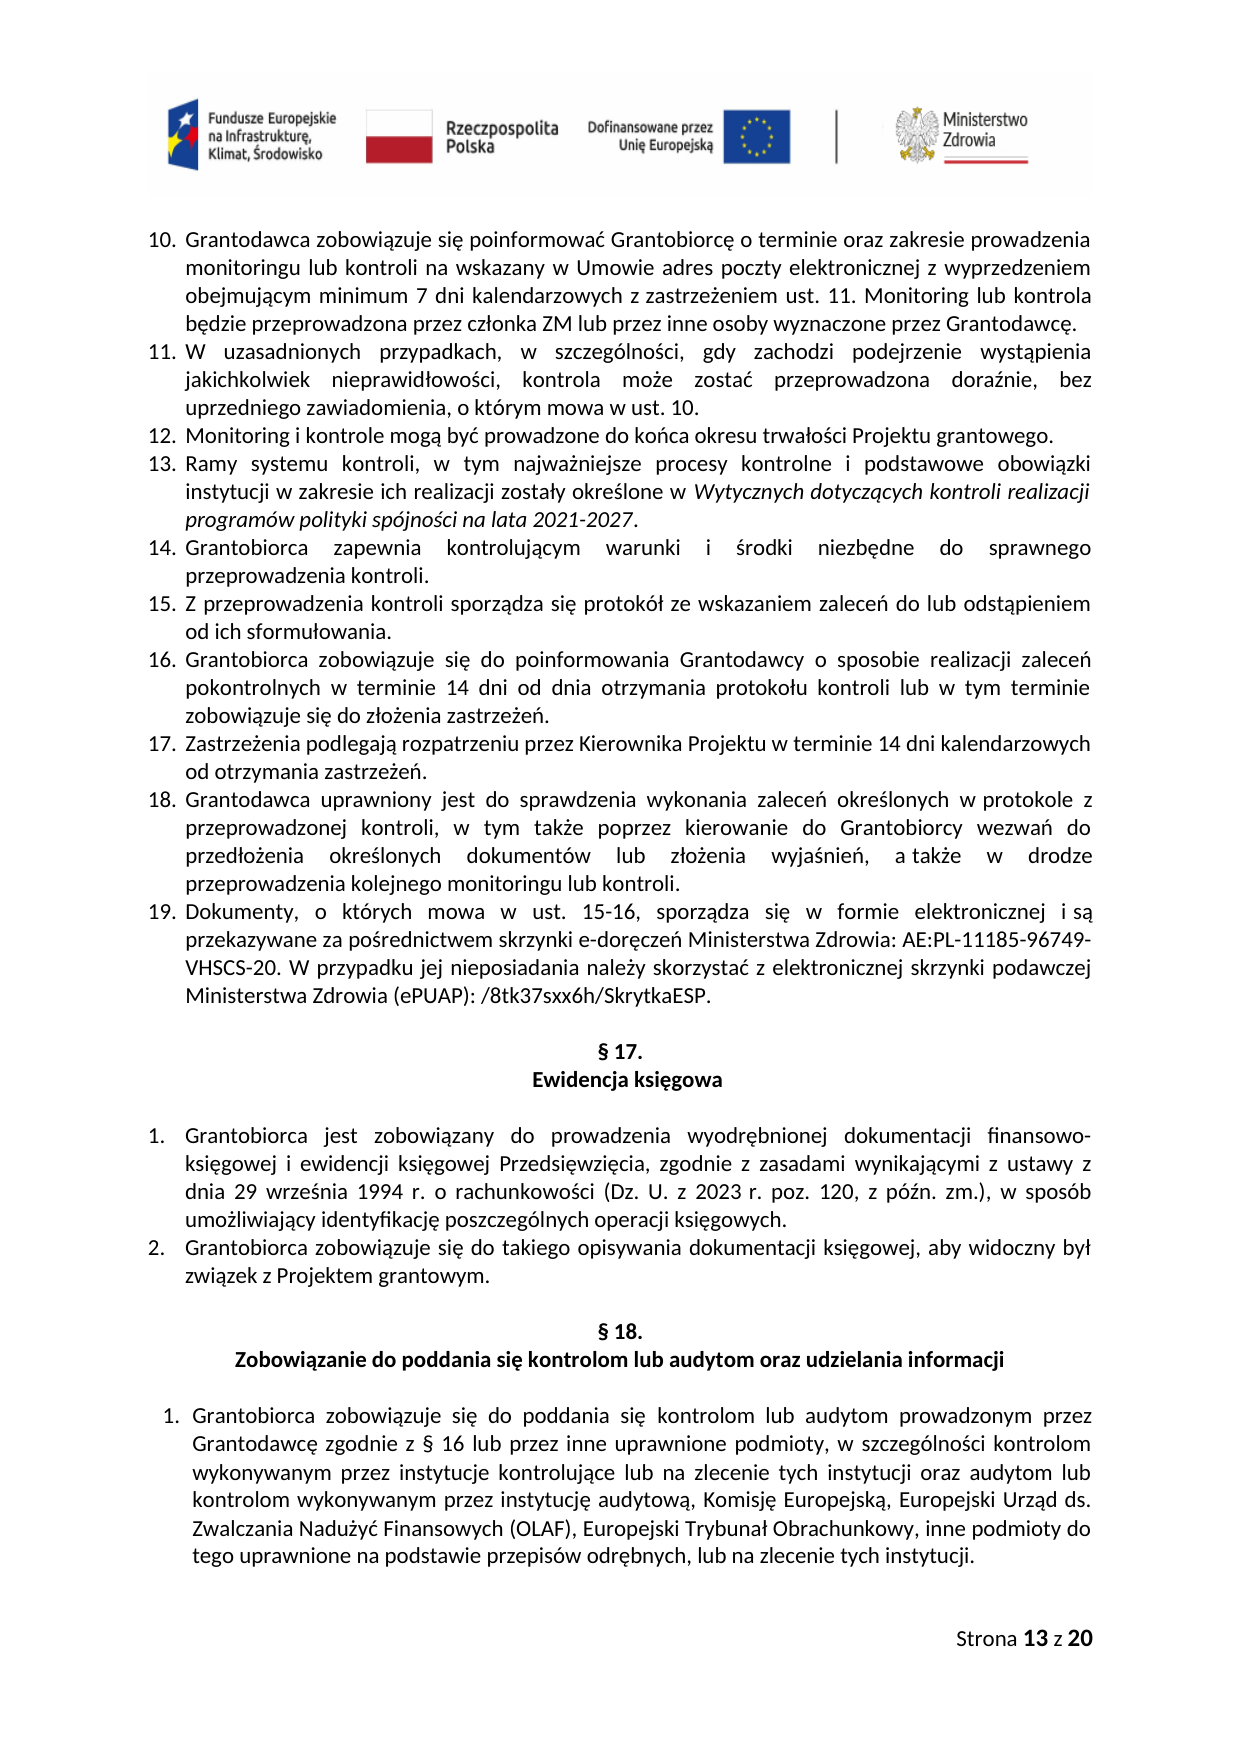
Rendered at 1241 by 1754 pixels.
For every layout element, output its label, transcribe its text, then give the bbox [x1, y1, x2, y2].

text § 17. [148, 1037, 1093, 1065]
list Zastrzeżenia podlegają rozpatrzeniu przez Kierownika Projektu w terminie 14 dni kalendarzowych od otrzymania zastrzeżeń. [148, 729, 1093, 785]
list Grantobiorca zapewnia kontrolującym warunki i środki niezbędne do sprawnego przeprowadzenia kontroli. [148, 533, 1093, 589]
list Z przeprowadzenia kontroli sporządza się protokół ze wskazaniem zaleceń do lub odstąpieniem od ich sformułowania. [148, 589, 1093, 645]
list Grantobiorca zobowiązuje się do poddania się kontrolom lub audytom prowadzonym przez Grantodawcę zgodnie z § 16 lub przez inne uprawnione podmioty, w szczególności kontrolom wykonywanym przez instytucje kontrolujące lub na zlecenie tych instytucji oraz audytom lub kontrolom wykonywanym przez instytucję audytową, Komisję Europejską, Europejski Urząd ds. Zwalczania Nadużyć Finansowych (OLAF), Europejski Trybunał Obrachunkowy, inne podmioty do tego uprawnione na podstawie przepisów odrębnych, lub na zlecenie tych instytucji. [162, 1402, 1093, 1570]
text § 18. [148, 1317, 1093, 1346]
list Ramy systemu kontroli, w tym najważniejsze procesy kontrolne i podstawowe obowiązki instytucji w zakresie ich realizacji zostały określone w Wytycznych dotyczących kontroli realizacji programów polityki spójności na lata 2021-2027. [148, 449, 1093, 533]
list W uzasadnionych przypadkach, w szczególności, gdy zachodzi podejrzenie wystąpienia jakichkolwiek nieprawidłowości, kontrola może zostać przeprowadzona doraźnie, bez uprzedniego zawiadomienia, o którym mowa w ust. 10. [148, 337, 1093, 421]
picture [147, 73, 1093, 197]
list Grantobiorca zobowiązuje się do poinformowania Grantodawcy o sposobie realizacji zaleceń pokontrolnych w terminie 14 dni od dnia otrzymania protokołu kontroli lub w tym terminie zobowiązuje się do złożenia zastrzeżeń. [148, 645, 1093, 729]
list Dokumenty, o których mowa w ust. 15-16, sporządza się w formie elektronicznej i są przekazywane za pośrednictwem skrzynki e-doręczeń Ministerstwa Zdrowia: AE:PL-11185-96749-VHSCS-20. W przypadku jej nieposiadania należy skorzystać z elektronicznej skrzynki podawczej Ministerstwa Zdrowia (ePUAP): /8tk37sxx6h/SkrytkaESP. [148, 897, 1093, 1009]
list Grantodawca zobowiązuje się poinformować Grantobiorcę o terminie oraz zakresie prowadzenia monitoringu lub kontroli na wskazany w Umowie adres poczty elektronicznej z wyprzedzeniem obejmującym minimum 7 dni kalendarzowych z zastrzeżeniem ust. 11. Monitoring lub kontrola będzie przeprowadzona przez członka ZM lub przez inne osoby wyznaczone przez Grantodawcę. [148, 225, 1093, 337]
list Grantobiorca jest zobowiązany do prowadzenia wyodrębnionej dokumentacji finansowo-księgowej i ewidencji księgowej Przedsięwzięcia, zgodnie z zasadami wynikającymi z ustawy z dnia 29 września 1994 r. o rachunkowości (Dz. U. z 2023 r. poz. 120, z późn. zm.), w sposób umożliwiający identyfikację poszczególnych operacji księgowych. [148, 1121, 1093, 1233]
list Grantobiorca zobowiązuje się do takiego opisywania dokumentacji księgowej, aby widoczny był związek z Projektem grantowym. [148, 1233, 1093, 1289]
list Monitoring i kontrole mogą być prowadzone do końca okresu trwałości Projektu grantowego. [148, 421, 1093, 449]
text Ewidencja księgowa [162, 1065, 1093, 1093]
text Zobowiązanie do poddania się kontrolom lub audytom oraz udzielania informacji [148, 1346, 1093, 1373]
list Grantodawca uprawniony jest do sprawdzenia wykonania zaleceń określonych w protokole z przeprowadzonej kontroli, w tym także poprzez kierowanie do Grantobiorcy wezwań do przedłożenia określonych dokumentów lub złożenia wyjaśnień, a także w drodze przeprowadzenia kolejnego monitoringu lub kontroli. [148, 785, 1093, 897]
